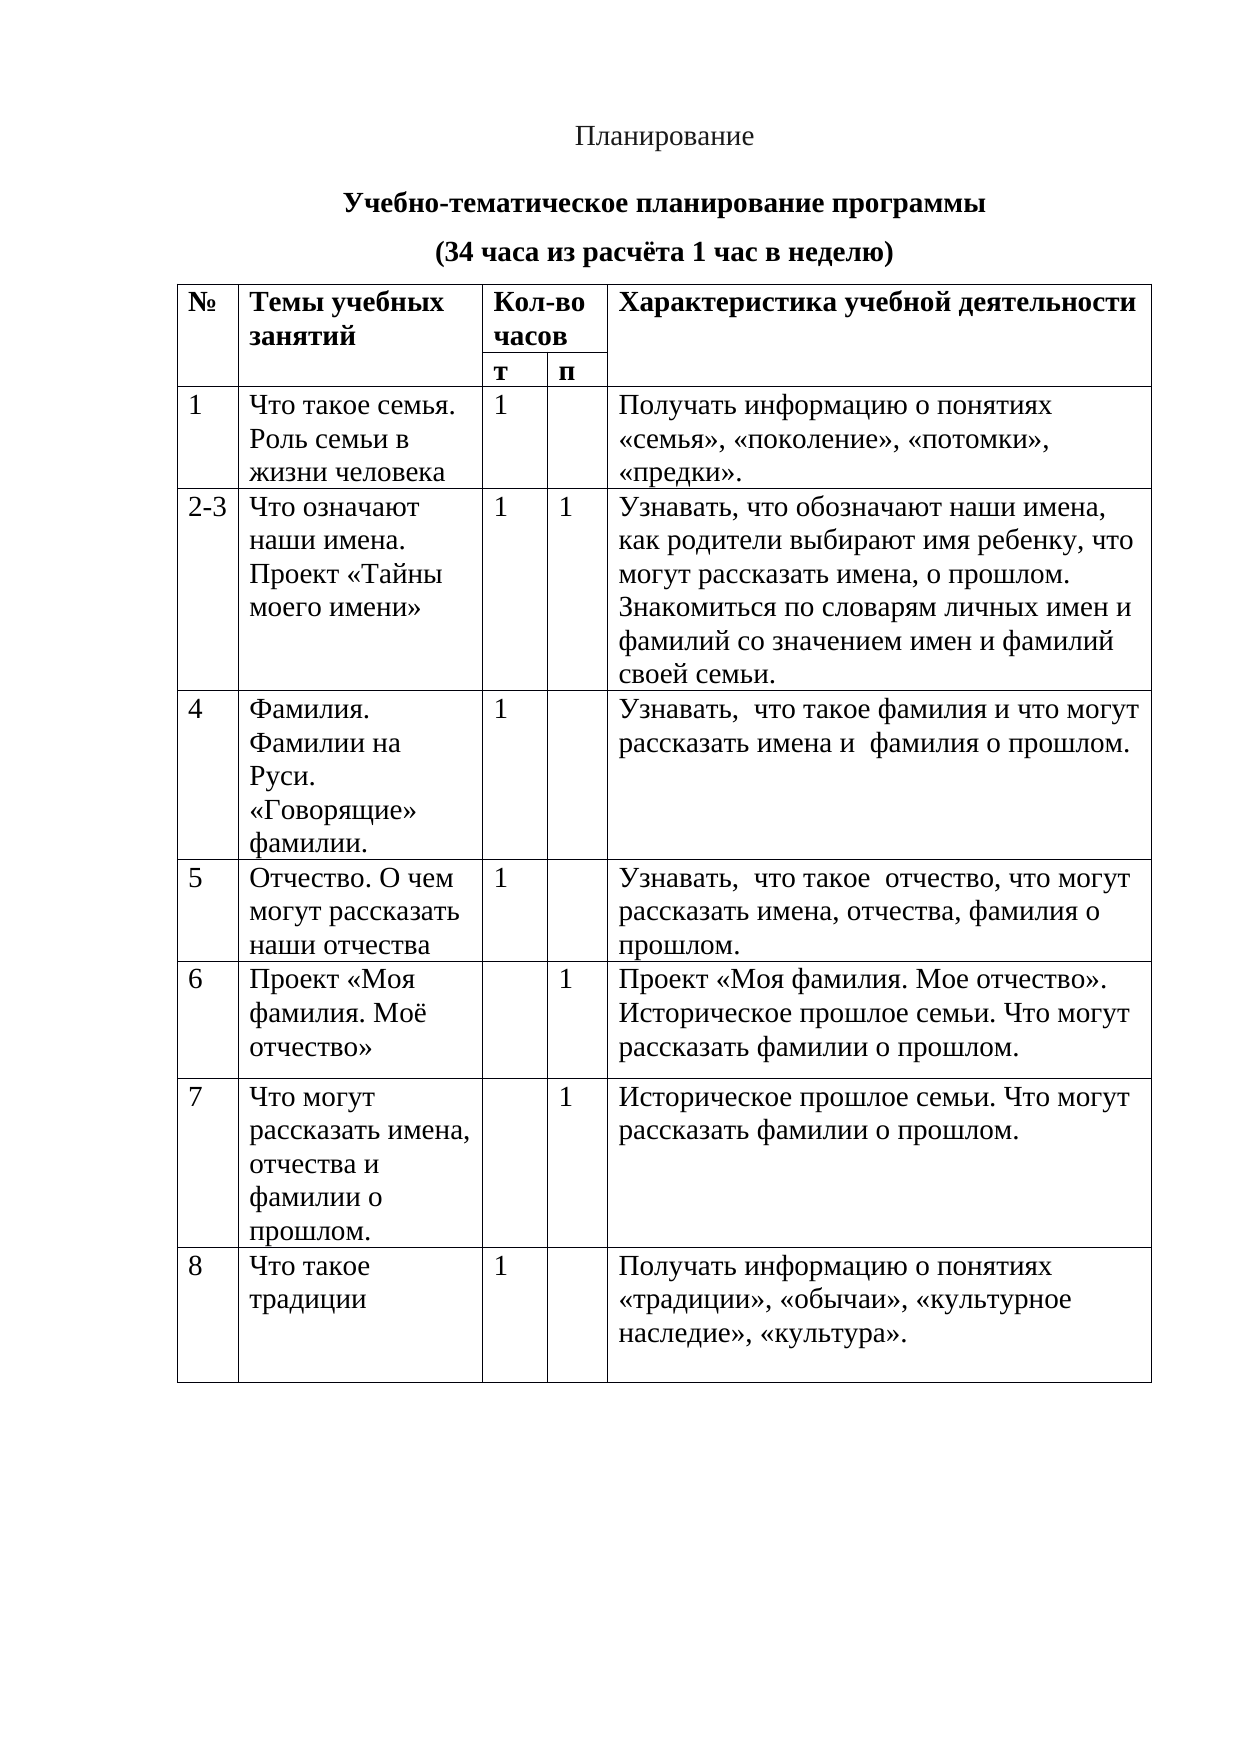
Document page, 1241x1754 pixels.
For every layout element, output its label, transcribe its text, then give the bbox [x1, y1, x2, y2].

table_cell 1 [483, 489, 547, 690]
table_cell Что могут рассказать имена, отчества и фамилии о прошлом. [239, 1079, 482, 1247]
table_cell 7 [178, 1079, 238, 1247]
table_cell Что такое семья. Роль семьи в жизни человека [239, 387, 482, 488]
table_cell Узнавать, что такое фамилия и что могут рассказать имена и фамилия о прошлом. [608, 691, 1151, 859]
table_cell Проект «Моя фамилия. Мое отчество». Историческое прошлое семьи. Что могут рассказать фамилии о прошлом. [608, 962, 1151, 1078]
table_cell т [483, 353, 547, 386]
table_cell п [548, 353, 607, 386]
table_cell Что такое традиции [239, 1248, 482, 1382]
table_cell 4 [178, 691, 238, 859]
text Планирование [177, 118, 1152, 152]
table_cell Фамилия. Фамилии на Руси. «Говорящие» фамилии. [239, 691, 482, 859]
table_cell 1 [483, 691, 547, 859]
table_cell Получать информацию о понятиях «семья», «поколение», «потомки», «предки». [608, 387, 1151, 488]
table_cell Отчество. О чем могут рассказать наши отчества [239, 860, 482, 961]
table_cell 1 [178, 387, 238, 488]
table_cell 1 [483, 860, 547, 961]
table_cell 1 [483, 387, 547, 488]
table_cell 1 [483, 1248, 547, 1382]
table_header Кол-во часов [483, 285, 607, 352]
table_cell Проект «Моя фамилия. Моё отчество» [239, 962, 482, 1078]
table_cell 6 [178, 962, 238, 1078]
table_cell [483, 1079, 547, 1247]
table_header Темы учебных занятий [239, 285, 482, 386]
table_cell Что означают наши имена. Проект «Тайны моего имени» [239, 489, 482, 690]
table_cell 1 [548, 489, 607, 690]
table_cell 1 [548, 1079, 607, 1247]
table_cell [548, 387, 607, 488]
table_cell [483, 962, 547, 1078]
table_cell Узнавать, что такое отчество, что могут рассказать имена, отчества, фамилия о прошлом. [608, 860, 1151, 961]
table_cell [548, 691, 607, 859]
table_cell Историческое прошлое семьи. Что могут рассказать фамилии о прошлом. [608, 1079, 1151, 1247]
table_cell Получать информацию о понятиях «традиции», «обычаи», «культурное наследие», «культура». [608, 1248, 1151, 1382]
table_cell [548, 1248, 607, 1382]
table_cell Узнавать, что обозначают наши имена, как родители выбирают имя ребенку, что могут рассказать имена, о прошлом. Знакомиться по словарям личных имен и фамилий со значением имен и фамилий своей семьи. [608, 489, 1151, 690]
table_header Характеристика учебной деятельности [608, 285, 1151, 386]
table_cell 8 [178, 1248, 238, 1382]
table_cell 1 [548, 962, 607, 1078]
table_cell [548, 860, 607, 961]
table_cell 2-3 [178, 489, 238, 690]
table_header № [178, 285, 238, 386]
text Учебно-тематическое планирование программы [177, 185, 1152, 219]
text (34 часа из расчёта 1 час в неделю) [177, 234, 1152, 268]
table_cell 5 [178, 860, 238, 961]
